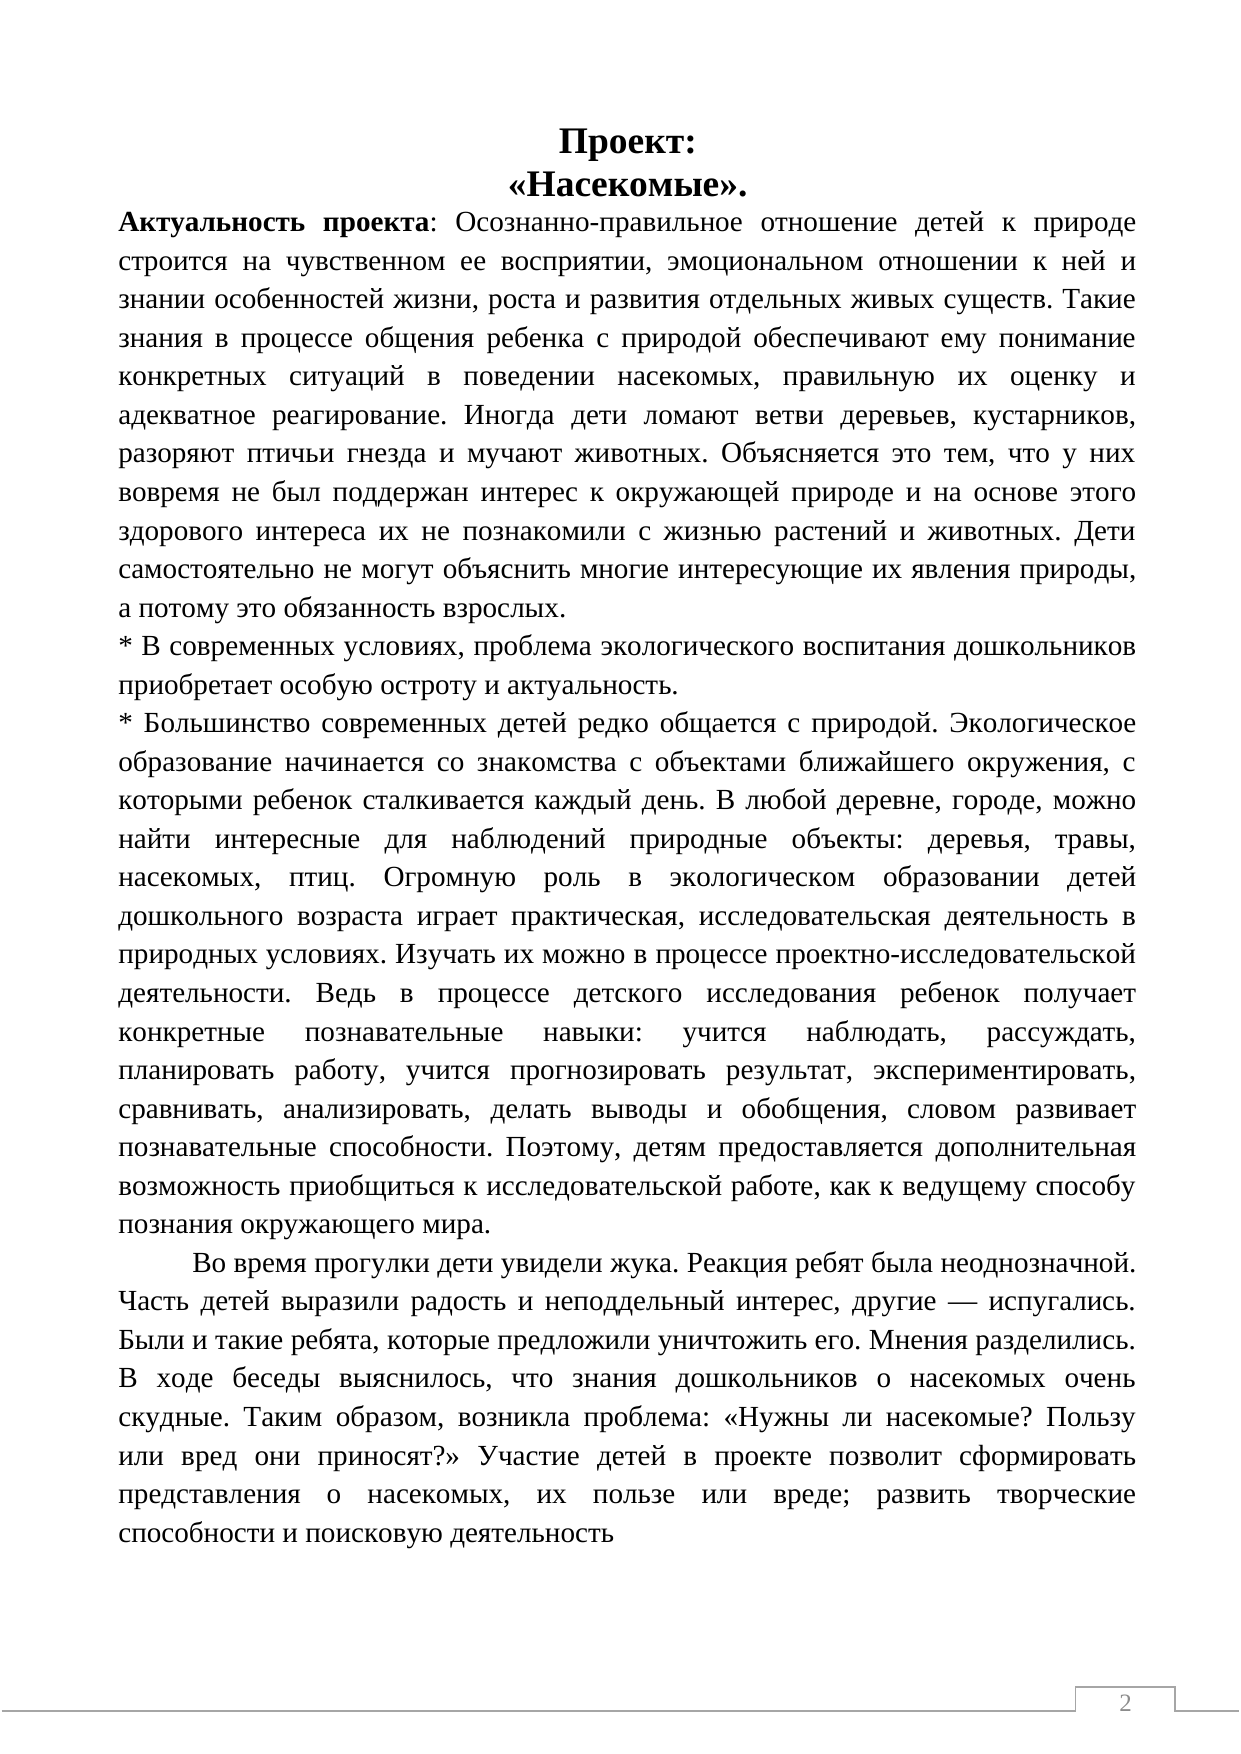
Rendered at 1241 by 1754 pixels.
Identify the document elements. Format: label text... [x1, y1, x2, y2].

text * В современных условиях, проблема экологического воспитания дошкольников приобретает особую остроту и актуальность. [118, 628, 1137, 700]
text «Насекомые». [118, 161, 1137, 204]
text Актуальность проекта: Осознанно-правильное отношение детей к природе строится на чувственном ее восприятии, эмоциональном отношении к ней и знании особенностей жизни, роста и развития отдельных живых существ. Такие знания в процессе общения ребенка с природой обеспечивают ему понимание конкретных ситуаций в поведении насекомых, правильную их оценку и адекватное реагирование. Иногда дети ломают ветви деревьев, кустарников, разоряют птичьи гнезда и мучают животных. Объясняется это тем, что у них вовремя не был поддержан интерес к окружающей природе и на основе этого здорового интереса их не познакомили с жизнью растений и животных. Дети самостоятельно не могут объяснить многие интересующие их явления природы, а потому это обязанность взрослых. [118, 204, 1137, 623]
text * Большинство современных детей редко общается с природой. Экологическое образование начинается со знакомства с объектами ближайшего окружения, с которыми ребенок сталкивается каждый день. В любой деревне, городе, можно найти интересные для наблюдений природные объекты: деревья, травы, насекомых, птиц. Огромную роль в экологическом образовании детей дошкольного возраста играет практическая, исследовательская деятельность в природных условиях. Изучать их можно в процессе проектно-исследовательской деятельности. Ведь в процессе детского исследования ребенок получает конкретные познавательные навыки: учится наблюдать, рассуждать, планировать работу, учится прогнозировать результат, экспериментировать, сравнивать, анализировать, делать выводы и обобщения, словом развивает познавательные способности. Поэтому, детям предоставляется дополнительная возможность приобщиться к исследовательской работе, как к ведущему способу познания окружающего мира. [118, 705, 1137, 1240]
text Во время прогулки дети увидели жука. Реакция ребят была неоднозначной. Часть детей выразили радость и неподдельный интерес, другие — испугались. Были и такие ребята, которые предложили уничтожить его. Мнения разделились. В ходе беседы выяснилось, что знания дошкольников о насекомых очень скудные. Таким образом, возникла проблема: «Нужны ли насекомые? Пользу или вред они приносят?» Участие детей в проекте позволит сформировать представления о насекомых, их пользе или вреде; развить творческие способности и поисковую деятельность [118, 1245, 1137, 1548]
text Проект: [118, 118, 1137, 161]
